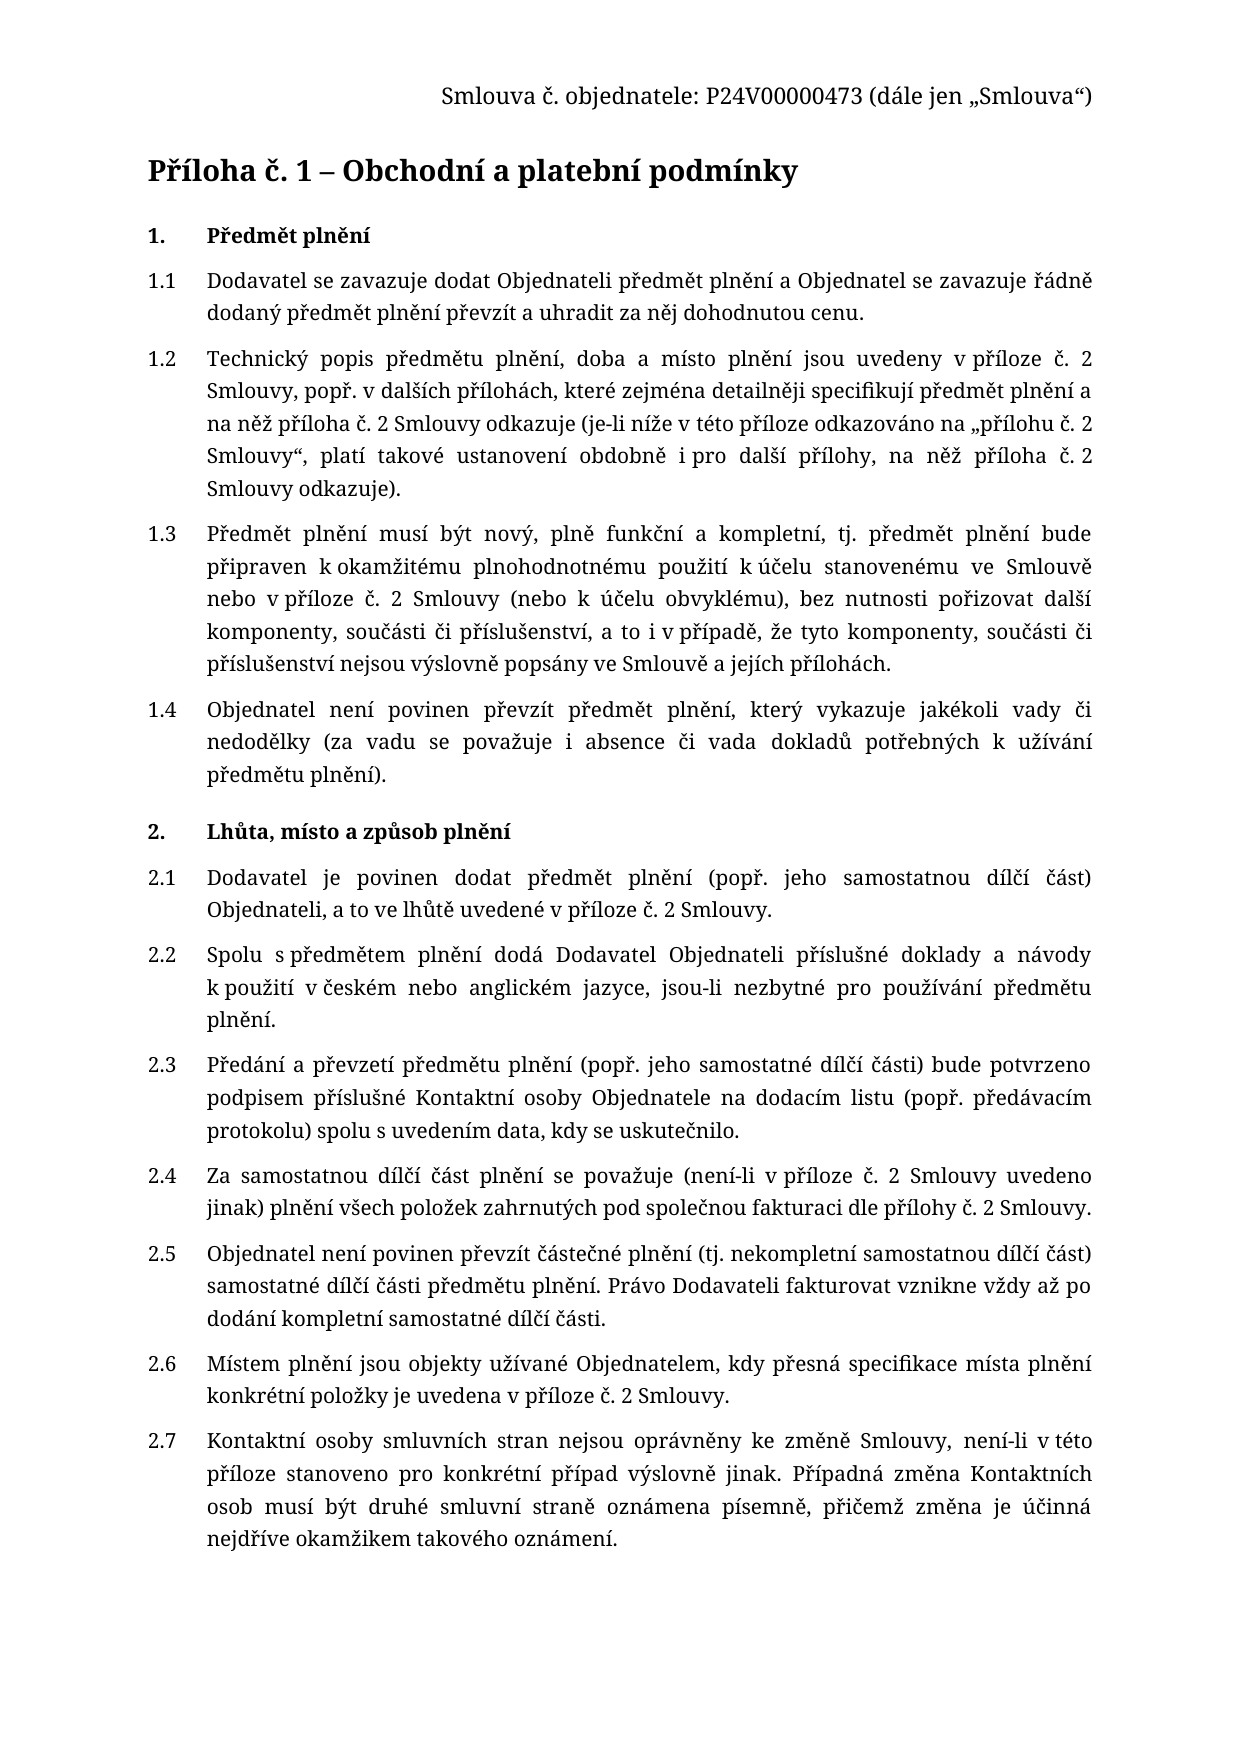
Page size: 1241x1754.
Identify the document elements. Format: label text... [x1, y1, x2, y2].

list Místem plnění jsou objekty užívané Objednatelem, kdy přesná specifikace místa plnění konkrétní položky je uvedena v příloze č. 2 Smlouvy. [148, 1349, 1093, 1410]
list Lhůta, místo a způsob plnění [148, 817, 1093, 846]
list Dodavatel se zavazuje dodat Objednateli předmět plnění a Objednatel se zavazuje řádně dodaný předmět plnění převzít a uhradit za něj dohodnutou cenu. [148, 266, 1093, 327]
list Předmět plnění [148, 221, 1093, 249]
list Kontaktní osoby smluvních stran nejsou oprávněny ke změně Smlouvy, není-li v této příloze stanoveno pro konkrétní případ výslovně jinak. Případná změna Kontaktních osob musí být druhé smluvní straně oznámena písemně, přičemž změna je účinná nejdříve okamžikem takového oznámení. [148, 1427, 1093, 1553]
list Za samostatnou dílčí část plnění se považuje (není-li v příloze č. 2 Smlouvy uvedeno jinak) plnění všech položek zahrnutých pod společnou fakturaci dle přílohy č. 2 Smlouvy. [148, 1161, 1093, 1222]
list Dodavatel je povinen dodat předmět plnění (popř. jeho samostatnou dílčí část) Objednateli, a to ve lhůtě uvedené v příloze č. 2 Smlouvy. [148, 863, 1093, 924]
list Předmět plnění musí být nový, plně funkční a kompletní, tj. předmět plnění bude připraven k okamžitému plnohodnotnému použití k účelu stanovenému ve Smlouvě nebo v příloze č. 2 Smlouvy (nebo k účelu obvyklému), bez nutnosti pořizovat další komponenty, součásti či příslušenství, a to i v případě, že tyto komponenty, součásti či příslušenství nejsou výslovně popsány ve Smlouvě a jejích přílohách. [148, 519, 1093, 678]
list Předání a převzetí předmětu plnění (popř. jeho samostatné dílčí části) bude potvrzeno podpisem příslušné Kontaktní osoby Objednatele na dodacím listu (popř. předávacím protokolu) spolu s uvedením data, kdy se uskutečnilo. [148, 1051, 1093, 1144]
list Objednatel není povinen převzít částečné plnění (tj. nekompletní samostatnou dílčí část) samostatné dílčí části předmětu plnění. Právo Dodavateli fakturovat vznikne vždy až po dodání kompletní samostatné dílčí části. [148, 1239, 1093, 1332]
list Spolu s předmětem plnění dodá Dodavatel Objednateli příslušné doklady a návody k použití v českém nebo anglickém jazyce, jsou-li nezbytné pro používání předmětu plnění. [148, 940, 1093, 1034]
text Příloha č. 1 – Obchodní a platební podmínky [148, 150, 1093, 190]
list Objednatel není povinen převzít předmět plnění, který vykazuje jakékoli vady či nedodělky (za vadu se považuje i absence či vada dokladů potřebných k užívání předmětu plnění). [148, 695, 1093, 788]
list Technický popis předmětu plnění, doba a místo plnění jsou uvedeny v příloze č. 2 Smlouvy, popř. v dalších přílohách, které zejména detailněji specifikují předmět plnění a na něž příloha č. 2 Smlouvy odkazuje (je-li níže v této příloze odkazováno na „přílohu č. 2 Smlouvy“, platí takové ustanovení obdobně i pro další přílohy, na něž příloha č. 2 Smlouvy odkazuje). [148, 344, 1093, 502]
